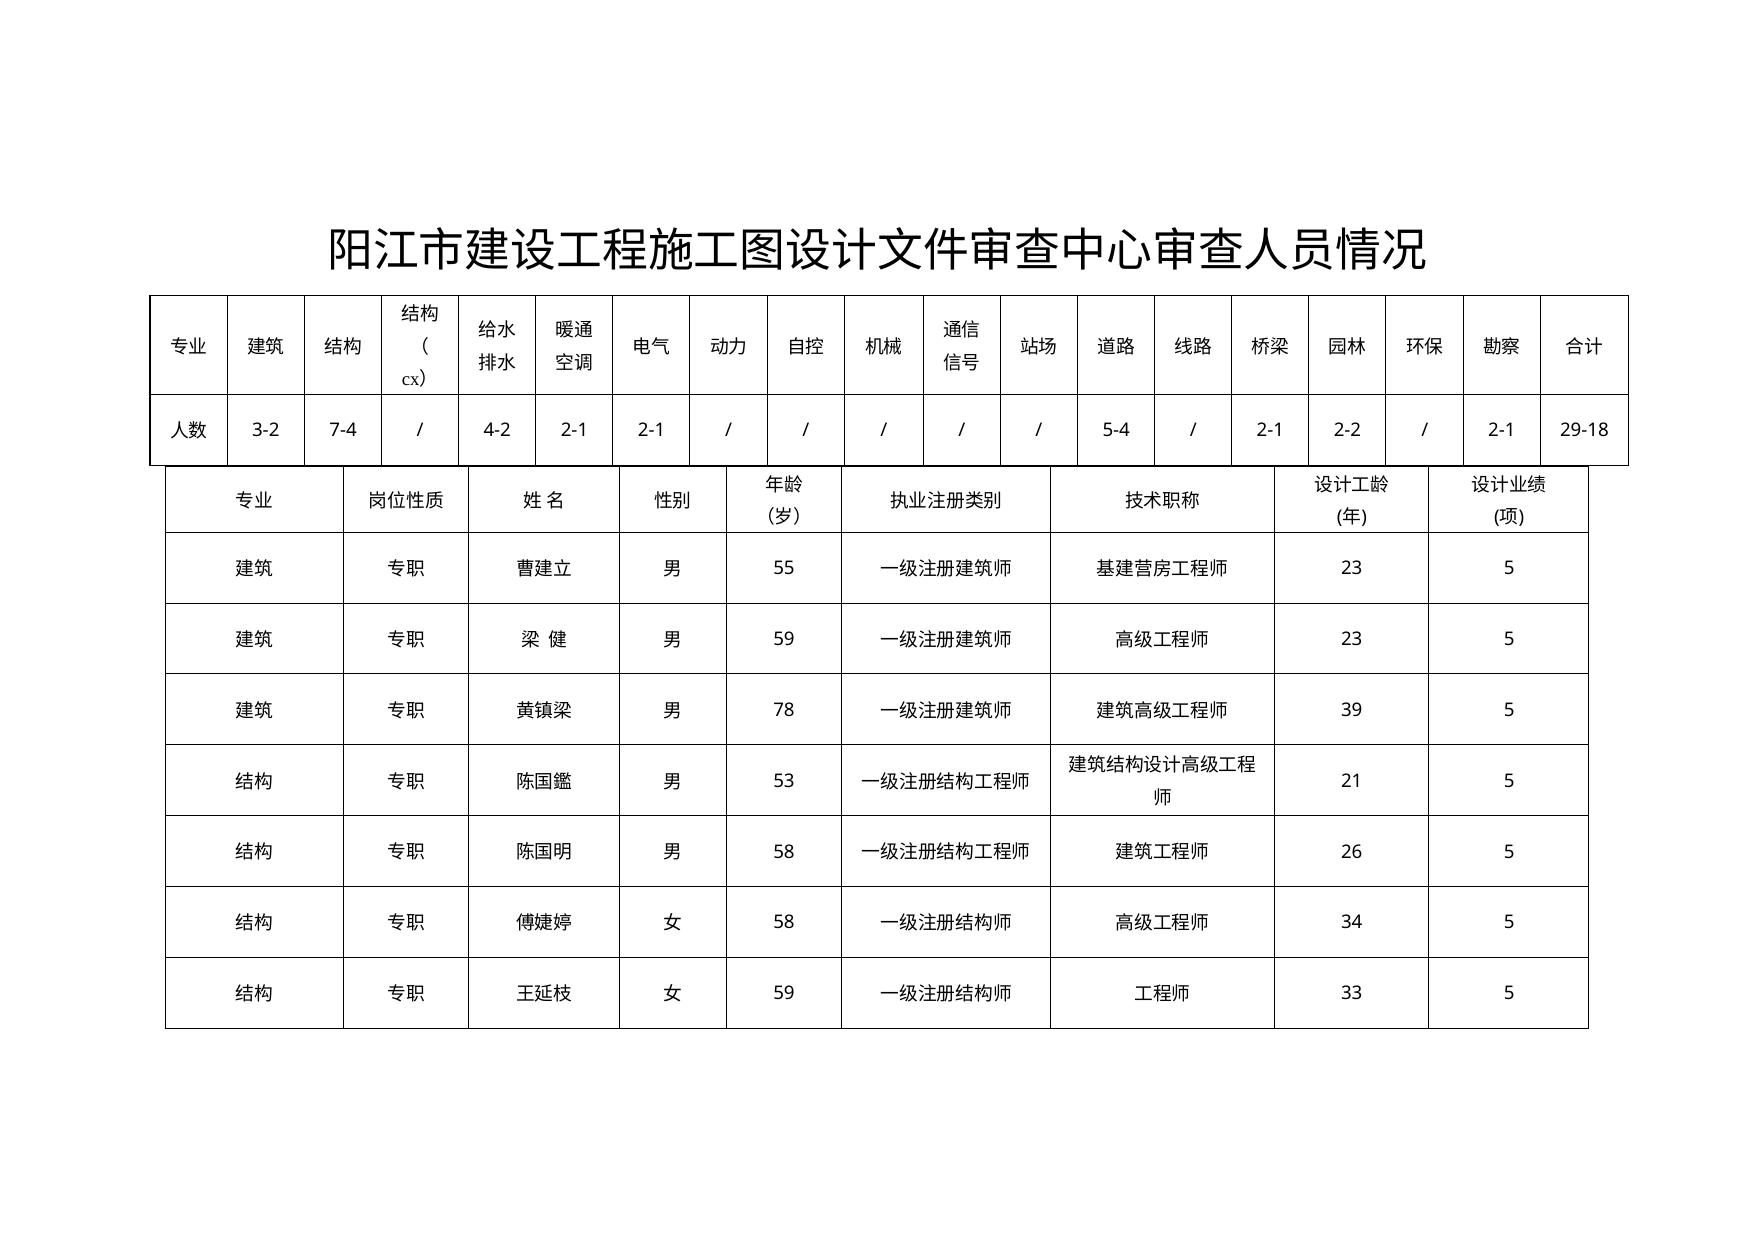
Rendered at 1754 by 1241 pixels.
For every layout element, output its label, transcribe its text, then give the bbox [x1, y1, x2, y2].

table_cell 3-2 [228, 395, 304, 464]
table_header 电气 [613, 296, 689, 394]
table_header 技术职称 [1051, 467, 1274, 532]
table_cell / [768, 395, 844, 464]
table_cell 建筑工程师 [1051, 816, 1274, 886]
table_header 暖通空调 [536, 296, 612, 394]
table_cell 专职 [344, 745, 468, 815]
table_header 线路 [1155, 296, 1231, 394]
table_cell 王延枝 [469, 958, 619, 1027]
table_cell 34 [1275, 887, 1428, 957]
table_cell 基建营房工程师 [1051, 533, 1274, 602]
table_cell 男 [620, 674, 726, 744]
table_cell 53 [727, 745, 841, 815]
table_cell 5 [1429, 958, 1588, 1027]
table_cell 结构 [166, 745, 343, 815]
table_cell 专职 [344, 604, 468, 673]
table_header 园林 [1309, 296, 1385, 394]
table_cell 女 [620, 887, 726, 957]
table_header 机械 [845, 296, 923, 394]
table_cell 工程师 [1051, 958, 1274, 1027]
table_cell 建筑高级工程师 [1051, 674, 1274, 744]
table_cell 78 [727, 674, 841, 744]
table_cell 2-1 [613, 395, 689, 464]
table_cell 一级注册建筑师 [842, 674, 1050, 744]
table_cell 梁 健 [469, 604, 619, 673]
table_cell 曹建立 [469, 533, 619, 602]
table_cell 5 [1429, 674, 1588, 744]
text 阳江市建设工程施工图设计文件审查中心审查人员情况 [150, 198, 1604, 295]
table_cell 58 [727, 816, 841, 886]
table_cell 高级工程师 [1051, 604, 1274, 673]
table_cell 一级注册建筑师 [842, 533, 1050, 602]
table_cell / [690, 395, 767, 464]
table_header 姓 名 [469, 467, 619, 532]
table_cell 结构 [166, 958, 343, 1027]
table_cell 21 [1275, 745, 1428, 815]
table_cell 结构 [166, 887, 343, 957]
table_cell 专职 [344, 958, 468, 1027]
table_cell 人数 [151, 395, 227, 464]
table_cell 一级注册建筑师 [842, 604, 1050, 673]
table_cell 专职 [344, 887, 468, 957]
table_header 桥梁 [1232, 296, 1308, 394]
table_cell 陈国明 [469, 816, 619, 886]
table_header 通信信号 [924, 296, 1000, 394]
table_cell 5 [1429, 745, 1588, 815]
table_header 执业注册类别 [842, 467, 1050, 532]
table_header 设计业绩 (项) [1429, 467, 1588, 532]
table_header 结构（cx） [382, 296, 458, 394]
table_cell 55 [727, 533, 841, 602]
table_cell 陈国鑑 [469, 745, 619, 815]
table_cell 4-2 [459, 395, 535, 464]
table_cell / [924, 395, 1000, 464]
table_cell 一级注册结构师 [842, 887, 1050, 957]
table_cell 一级注册结构师 [842, 958, 1050, 1027]
table_cell 建筑 [166, 533, 343, 602]
table_cell 26 [1275, 816, 1428, 886]
table_cell 建筑 [166, 674, 343, 744]
table_cell 59 [727, 604, 841, 673]
table_cell 专职 [344, 533, 468, 602]
table_cell 5 [1429, 533, 1588, 602]
table_header 年龄 （岁） [727, 467, 841, 532]
table_cell 29-18 [1541, 395, 1628, 464]
table_cell 黄镇梁 [469, 674, 619, 744]
table_header 建筑 [228, 296, 304, 394]
table_cell 高级工程师 [1051, 887, 1274, 957]
table_header 自控 [768, 296, 844, 394]
table_cell 男 [620, 816, 726, 886]
table_cell 男 [620, 745, 726, 815]
table_cell 专职 [344, 816, 468, 886]
table_header 环保 [1386, 296, 1463, 394]
table_header 岗位性质 [344, 467, 468, 532]
table_header 专业 [151, 296, 227, 394]
table_header 合计 [1541, 296, 1628, 394]
table_cell / [382, 395, 458, 464]
table_cell / [1001, 395, 1077, 464]
table_cell 女 [620, 958, 726, 1027]
table_cell 2-1 [1232, 395, 1308, 464]
table_header 专业 [166, 467, 343, 532]
table_cell 男 [620, 533, 726, 602]
table_cell 男 [620, 604, 726, 673]
table_cell 5 [1429, 816, 1588, 886]
table_cell / [1386, 395, 1463, 464]
table_cell 5 [1429, 604, 1588, 673]
table_header 给水排水 [459, 296, 535, 394]
table_header 设计工龄 (年) [1275, 467, 1428, 532]
table_header 性别 [620, 467, 726, 532]
table_cell 一级注册结构工程师 [842, 745, 1050, 815]
table_cell 58 [727, 887, 841, 957]
table_header 结构 [305, 296, 381, 394]
table_cell 傅婕婷 [469, 887, 619, 957]
table_header 动力 [690, 296, 767, 394]
table_cell 7-4 [305, 395, 381, 464]
table_cell 建筑 [166, 604, 343, 673]
table_header 勘察 [1464, 296, 1540, 394]
table_cell 2-1 [536, 395, 612, 464]
table_cell / [1155, 395, 1231, 464]
table_header 道路 [1078, 296, 1154, 394]
table_cell 23 [1275, 604, 1428, 673]
table_cell / [845, 395, 923, 464]
table_cell 建筑结构设计高级工程师 [1051, 745, 1274, 815]
table_cell 一级注册结构工程师 [842, 816, 1050, 886]
table_cell 结构 [166, 816, 343, 886]
table_header 站场 [1001, 296, 1077, 394]
table_cell 2-1 [1464, 395, 1540, 464]
table_cell 33 [1275, 958, 1428, 1027]
table_cell 5 [1429, 887, 1588, 957]
table_cell 5-4 [1078, 395, 1154, 464]
table_cell 2-2 [1309, 395, 1385, 464]
table_cell 专职 [344, 674, 468, 744]
table_cell 39 [1275, 674, 1428, 744]
table_cell 59 [727, 958, 841, 1027]
table_cell 23 [1275, 533, 1428, 602]
